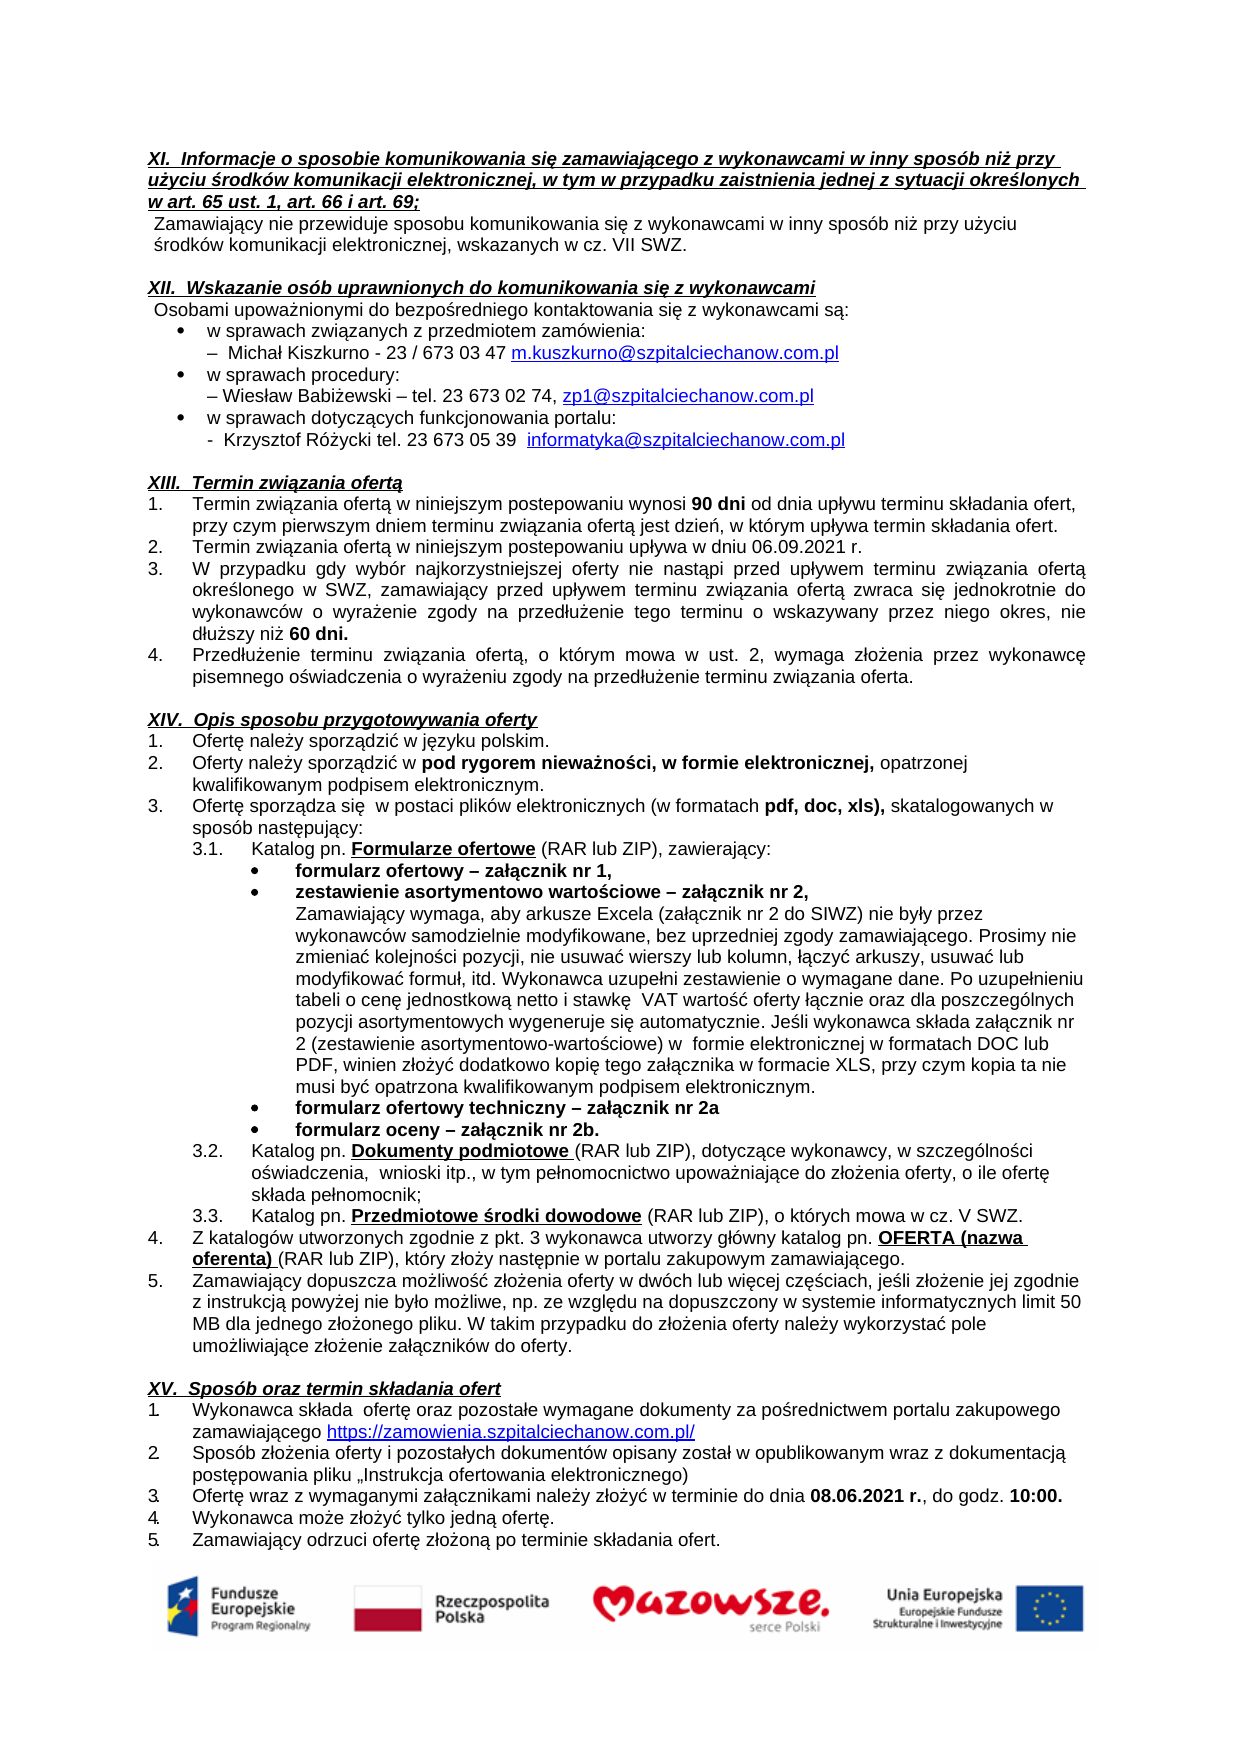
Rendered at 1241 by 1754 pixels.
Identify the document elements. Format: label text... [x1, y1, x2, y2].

list W przypadku gdy wybór najkorzystniejszej oferty nie nastąpi przed upływem terminu związania ofertą określonego w SWZ, zamawiający przed upływem terminu związania ofertą zwraca się jednokrotnie do wykonawców o wyrażenie zgody na przedłużenie tego terminu o wskazywany przez niego okres, nie dłuższy niż 60 dni. [148, 558, 1087, 644]
list Przedłużenie terminu związania ofertą, o którym mowa w ust. 2, wymaga złożenia przez wykonawcę pisemnego oświadczenia o wyrażeniu zgody na przedłużenie terminu związania oferta. [148, 644, 1087, 687]
list Katalog pn. Formularze ofertowe (RAR lub ZIP), zawierający: [192, 838, 1092, 859]
text Zamawiający nie przewiduje sposobu komunikowania się z wykonawcami w inny sposób niż przy użyciu środków komunikacji elektronicznej, wskazanych w cz. VII SWZ. [154, 212, 1087, 256]
text XII. Wskazanie osób uprawnionych do komunikowania się z wykonawcami [148, 277, 1092, 299]
text XIII. Termin związania ofertą [148, 471, 1092, 493]
picture [153, 1561, 1099, 1652]
list Sposób złożenia oferty i pozostałych dokumentów opisany został w opublikowanym wraz z dokumentacją postępowania pliku „Instrukcja ofertowania elektronicznego) [148, 1442, 1087, 1485]
text Zamawiający wymaga, aby arkusze Excela (załącznik nr 2 do SIWZ) nie były przez wykonawców samodzielnie modyfikowane, bez uprzedniej zgody zamawiającego. Prosimy nie zmieniać kolejności pozycji, nie usuwać wierszy lub kolumn, łączyć arkuszy, usuwać lub modyfikować formuł, itd. Wykonawca uzupełni zestawienie o wymagane dane. Po uzupełnieniu tabeli o cenę jednostkową netto i stawkę VAT wartość oferty łącznie oraz dla poszczególnych pozycji asortymentowych wygeneruje się automatycznie. Jeśli wykonawca składa załącznik nr 2 (zestawienie asortymentowo-wartościowe) w formie elektronicznej w formatach DOC lub PDF, winien złożyć dodatkowo kopię tego załącznika w formacie XLS, przy czym kopia ta nie musi być opatrzona kwalifikowanym podpisem elektronicznym. [295, 903, 1087, 1097]
list w sprawach procedury: – Wiesław Babiżewski – tel. 23 673 02 74, zp1@szpitalciechanow.com.pl [177, 363, 1092, 407]
text XV. Sposób oraz termin składania ofert [148, 1377, 1092, 1399]
list Z katalogów utworzonych zgodnie z pkt. 3 wykonawca utworzy główny katalog pn. OFERTA (nazwa oferenta) (RAR lub ZIP), który złoży następnie w portalu zakupowym zamawiającego. [148, 1227, 1092, 1270]
list Wykonawca składa ofertę oraz pozostałe wymagane dokumenty za pośrednictwem portalu zakupowego zamawiającego https://zamowienia.szpitalciechanow.com.pl/ [148, 1399, 1087, 1442]
list Ofertę sporządza się w postaci plików elektronicznych (w formatach pdf, doc, xls), skatalogowanych w sposób następujący: [148, 795, 1092, 838]
text Osobami upoważnionymi do bezpośredniego kontaktowania się z wykonawcami są: [154, 299, 1092, 320]
list Termin związania ofertą w niniejszym postepowaniu wynosi 90 dni od dnia upływu terminu składania ofert, przy czym pierwszym dniem terminu związania ofertą jest dzień, w którym upływa termin składania ofert. [148, 493, 1087, 536]
text XI. Informacje o sposobie komunikowania się zamawiającego z wykonawcami w inny sposób niż przy użyciu środków komunikacji elektronicznej, w tym w przypadku zaistnienia jednej z sytuacji określonych w art. 65 ust. 1, art. 66 i art. 69; [148, 148, 1092, 212]
list formularz ofertowy – załącznik nr 1, [229, 859, 1092, 881]
list Katalog pn. Dokumenty podmiotowe (RAR lub ZIP), dotyczące wykonawcy, w szczególności oświadczenia, wnioski itp., w tym pełnomocnictwo upoważniające do złożenia oferty, o ile ofertę składa pełnomocnik; [192, 1140, 1087, 1205]
list formularz ofertowy techniczny – załącznik nr 2a [229, 1097, 1092, 1119]
list Zamawiający odrzuci ofertę złożoną po terminie składania ofert. [148, 1528, 1087, 1550]
list zestawienie asortymentowo wartościowe – załącznik nr 2, [229, 881, 1092, 903]
list w sprawach związanych z przedmiotem zamówienia: [177, 320, 1092, 342]
list Katalog pn. Przedmiotowe środki dowodowe (RAR lub ZIP), o których mowa w cz. V SWZ. [192, 1205, 1087, 1227]
list Zamawiający dopuszcza możliwość złożenia oferty w dwóch lub więcej częściach, jeśli złożenie jej zgodnie z instrukcją powyżej nie było możliwe, np. ze względu na dopuszczony w systemie informatycznych limit 50 MB dla jednego złożonego pliku. W takim przypadku do złożenia oferty należy wykorzystać pole umożliwiające złożenie załączników do oferty. [148, 1270, 1092, 1356]
list Oferty należy sporządzić w pod rygorem nieważności, w formie elektronicznej, opatrzonej kwalifikowanym podpisem elektronicznym. [148, 752, 1092, 795]
list formularz oceny – załącznik nr 2b. [229, 1119, 1092, 1140]
list Termin związania ofertą w niniejszym postepowaniu upływa w dniu 06.09.2021 r. [148, 536, 1087, 558]
list Ofertę wraz z wymaganymi załącznikami należy złożyć w terminie do dnia 08.06.2021 r., do godz. 10:00. [148, 1485, 1087, 1507]
list w sprawach dotyczących funkcjonowania portalu: - Krzysztof Różycki tel. 23 673 05 39 informatyka@szpitalciechanow.com.pl [177, 407, 1087, 450]
text – Michał Kiszkurno - 23 / 673 03 47 m.kuszkurno@szpitalciechanow.com.pl [207, 342, 1087, 363]
list Ofertę należy sporządzić w języku polskim. [148, 730, 1092, 752]
list Wykonawca może złożyć tylko jedną ofertę. [148, 1507, 1087, 1528]
text XIV. Opis sposobu przygotowywania oferty [148, 709, 1092, 730]
